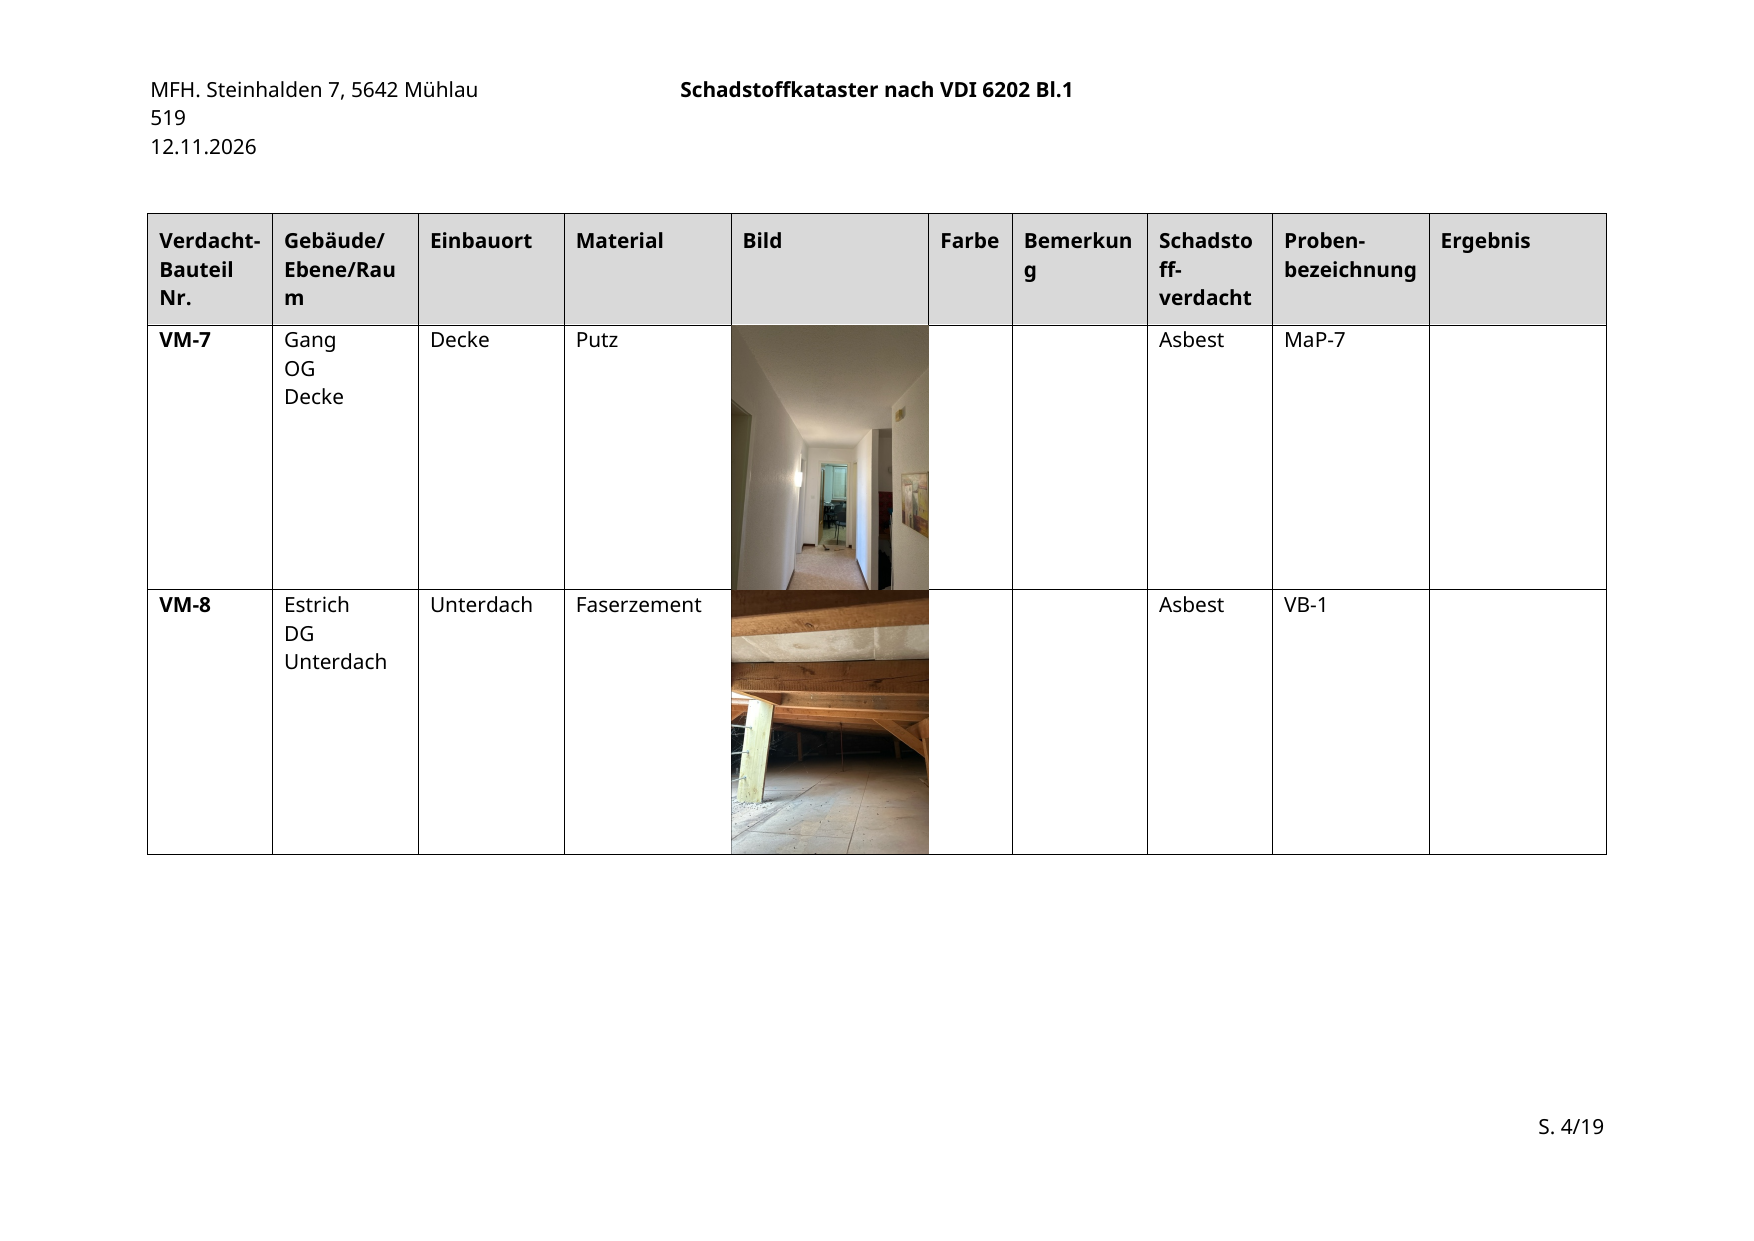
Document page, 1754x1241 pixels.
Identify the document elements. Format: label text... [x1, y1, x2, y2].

table_header Bemerkung [1013, 214, 1147, 324]
table_cell Faserzement [565, 590, 731, 854]
table_header Verdacht-Bauteil Nr. [148, 214, 272, 324]
table_cell VB-1 [1273, 590, 1429, 854]
table_cell Unterdach [419, 590, 564, 854]
table_cell [1013, 326, 1147, 589]
table_cell VM-7 [148, 326, 272, 589]
table_cell [1430, 326, 1606, 589]
table_cell Asbest [1148, 590, 1272, 854]
table_cell [929, 326, 1012, 589]
table_header Proben-bezeichnung [1273, 214, 1429, 324]
table_cell Asbest [1148, 326, 1272, 589]
table_cell [929, 590, 1012, 854]
table_header Farbe [929, 214, 1012, 324]
picture [731, 325, 929, 854]
table_cell [1013, 590, 1147, 854]
table_cell VM-8 [148, 590, 272, 854]
table_cell Putz [565, 326, 731, 589]
table_cell MaP-7 [1273, 326, 1429, 589]
table_header Gebäude/ Ebene/Raum [273, 214, 418, 324]
table_cell Gang OG Decke [273, 326, 418, 589]
table_header Ergebnis [1430, 214, 1606, 324]
table_header Schadstoff-verdacht [1148, 214, 1272, 324]
table_cell Decke [419, 326, 564, 589]
table_cell Estrich DG Unterdach [273, 590, 418, 854]
table_cell [1430, 590, 1606, 854]
table_header Einbauort [419, 214, 564, 324]
table_header Material [565, 214, 731, 324]
table_header Bild [732, 214, 928, 324]
